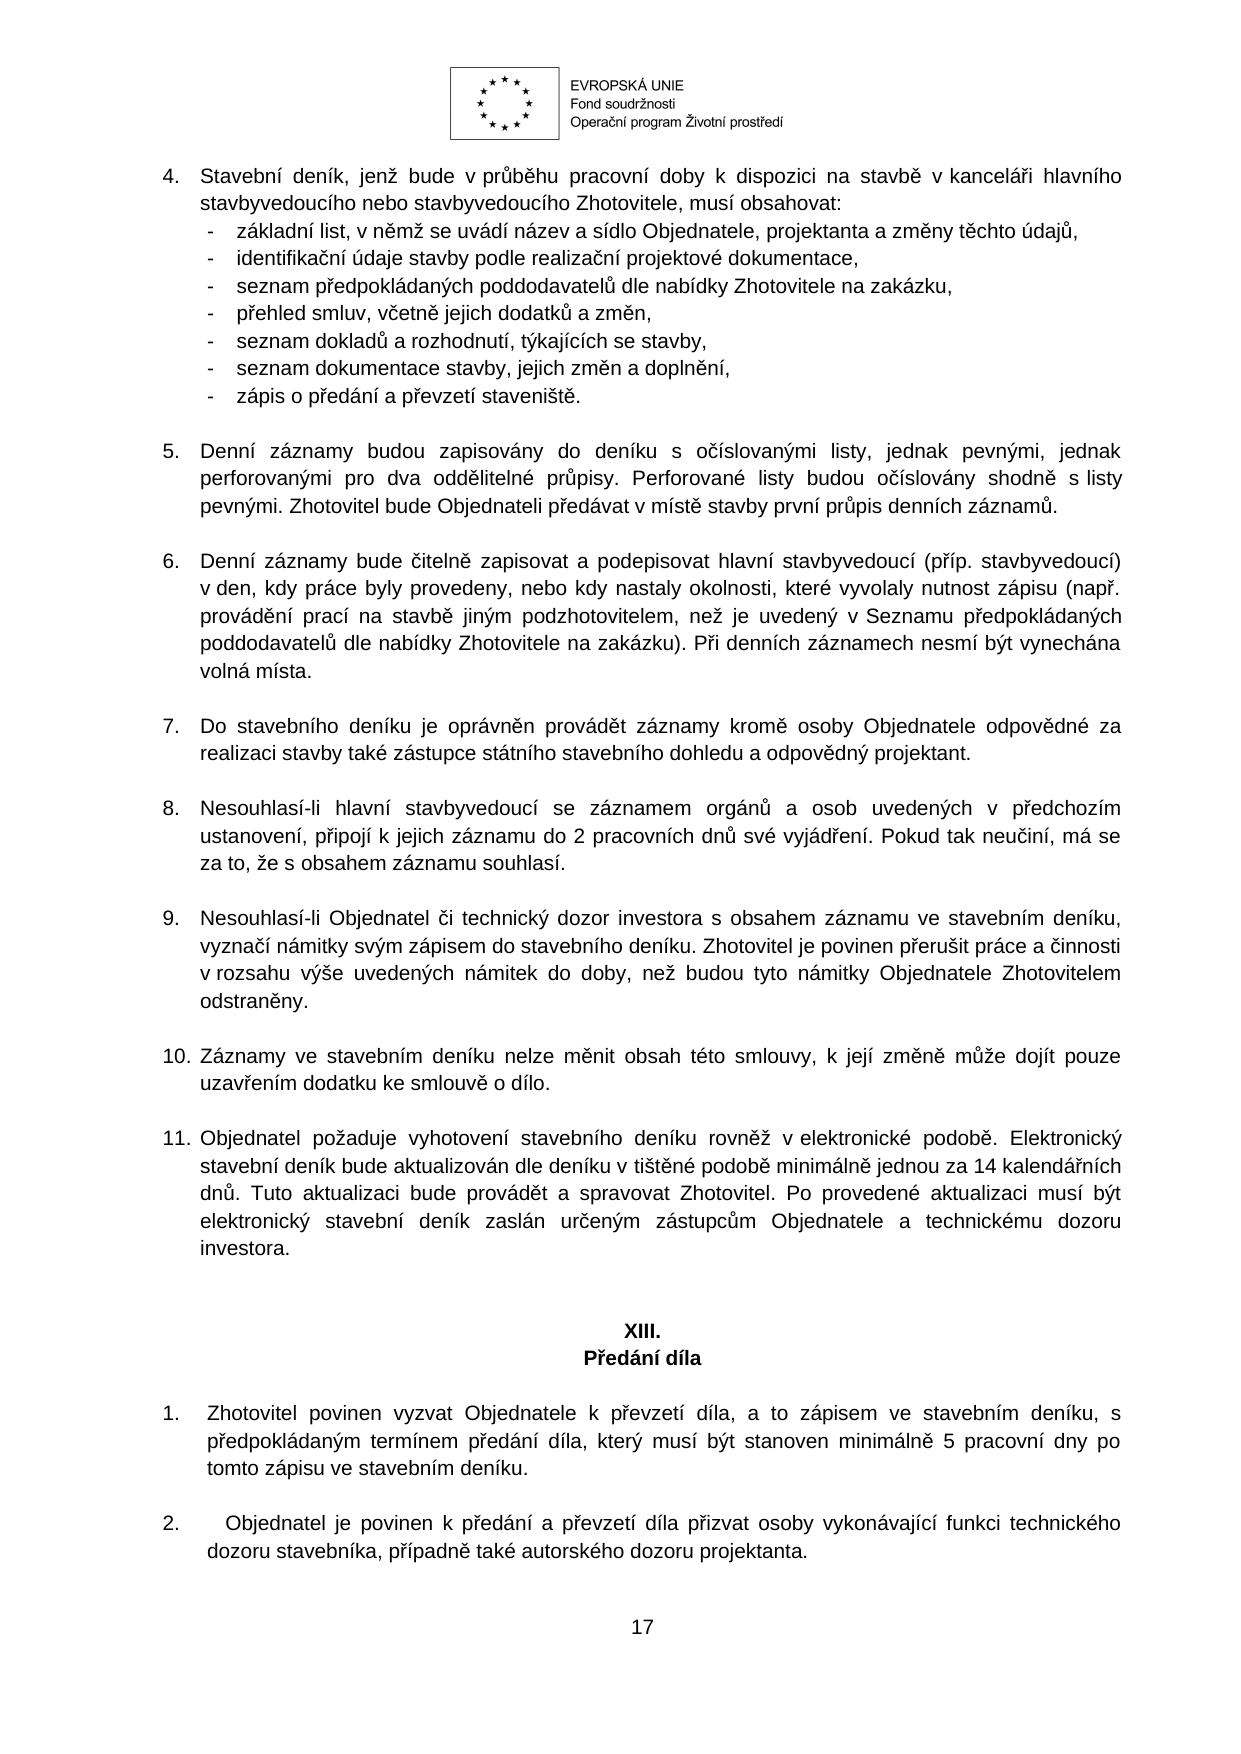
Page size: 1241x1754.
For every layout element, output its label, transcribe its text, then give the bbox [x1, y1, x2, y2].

list Záznamy ve stavebním deníku nelze měnit obsah této smlouvy, k její změně může dojít pouze uzavřením dodatku ke smlouvě o dílo. [162, 1043, 1122, 1095]
text Předání díla [162, 1346, 1122, 1370]
text - seznam dokumentace stavby, jejich změn a doplnění, [207, 356, 1122, 380]
text - seznam dokladů a rozhodnutí, týkajících se stavby, [207, 328, 1122, 352]
text - zápis o předání a převzetí staveniště. [207, 383, 1122, 407]
text - přehled smluv, včetně jejich dodatků a změn, [207, 301, 1122, 325]
text XIII. [162, 1318, 1122, 1342]
text 2. Objednatel je povinen k předání a převzetí díla přizvat osoby vykonávající funkci technického dozoru stavebníka, případně také autorského dozoru projektanta. [162, 1511, 1122, 1562]
text - seznam předpokládaných poddodavatelů dle nabídky Zhotovitele na zakázku, [207, 273, 1122, 297]
list Nesouhlasí-li hlavní stavbyvedoucí se záznamem orgánů a osob uvedených v předchozím ustanovení, připojí k jejich záznamu do 2 pracovních dnů své vyjádření. Pokud tak neučiní, má se za to, že s obsahem záznamu souhlasí. [162, 796, 1122, 875]
list Denní záznamy bude čitelně zapisovat a podepisovat hlavní stavbyvedoucí (příp. stavbyvedoucí) v den, kdy práce byly provedeny, nebo kdy nastaly okolnosti, které vyvolaly nutnost zápisu (např. provádění prací na stavbě jiným podzhotovitelem, než je uvedený v Seznamu předpokládaných poddodavatelů dle nabídky Zhotovitele na zakázku). Při denních záznamech nesmí být vynechána volná místa. [162, 548, 1122, 682]
picture [426, 43, 814, 164]
text 1. Zhotovitel povinen vyzvat Objednatele k převzetí díla, a to zápisem ve stavebním deníku, s předpokládaným termínem předání díla, který musí být stanoven minimálně 5 pracovní dny po tomto zápisu ve stavebním deníku. [162, 1401, 1122, 1480]
text - základní list, v němž se uvádí název a sídlo Objednatele, projektanta a změny těchto údajů, [207, 218, 1122, 242]
list Denní záznamy budou zapisovány do deníku s očíslovanými listy, jednak pevnými, jednak perforovanými pro dva oddělitelné průpisy. Perforované listy budou očíslovány shodně s listy pevnými. Zhotovitel bude Objednateli předávat v místě stavby první průpis denních záznamů. [162, 438, 1122, 517]
list Do stavebního deníku je oprávněn provádět záznamy kromě osoby Objednatele odpovědné za realizaci stavby také zástupce státního stavebního dohledu a odpovědný projektant. [162, 713, 1122, 765]
list Objednatel požaduje vyhotovení stavebního deníku rovněž v elektronické podobě. Elektronický stavební deník bude aktualizován dle deníku v tištěné podobě minimálně jednou za 14 kalendářních dnů. Tuto aktualizaci bude provádět a spravovat Zhotovitel. Po provedené aktualizaci musí být elektronický stavební deník zaslán určeným zástupcům Objednatele a technickému dozoru investora. [162, 1126, 1122, 1260]
list Stavební deník, jenž bude v průběhu pracovní doby k dispozici na stavbě v kanceláři hlavního stavbyvedoucího nebo stavbyvedoucího Zhotovitele, musí obsahovat: [162, 163, 1122, 215]
list Nesouhlasí-li Objednatel či technický dozor investora s obsahem záznamu ve stavebním deníku, vyznačí námitky svým zápisem do stavebního deníku. Zhotovitel je povinen přerušit práce a činnosti v rozsahu výše uvedených námitek do doby, než budou tyto námitky Objednatele Zhotovitelem odstraněny. [162, 906, 1122, 1012]
text - identifikační údaje stavby podle realizační projektové dokumentace, [207, 246, 1122, 270]
